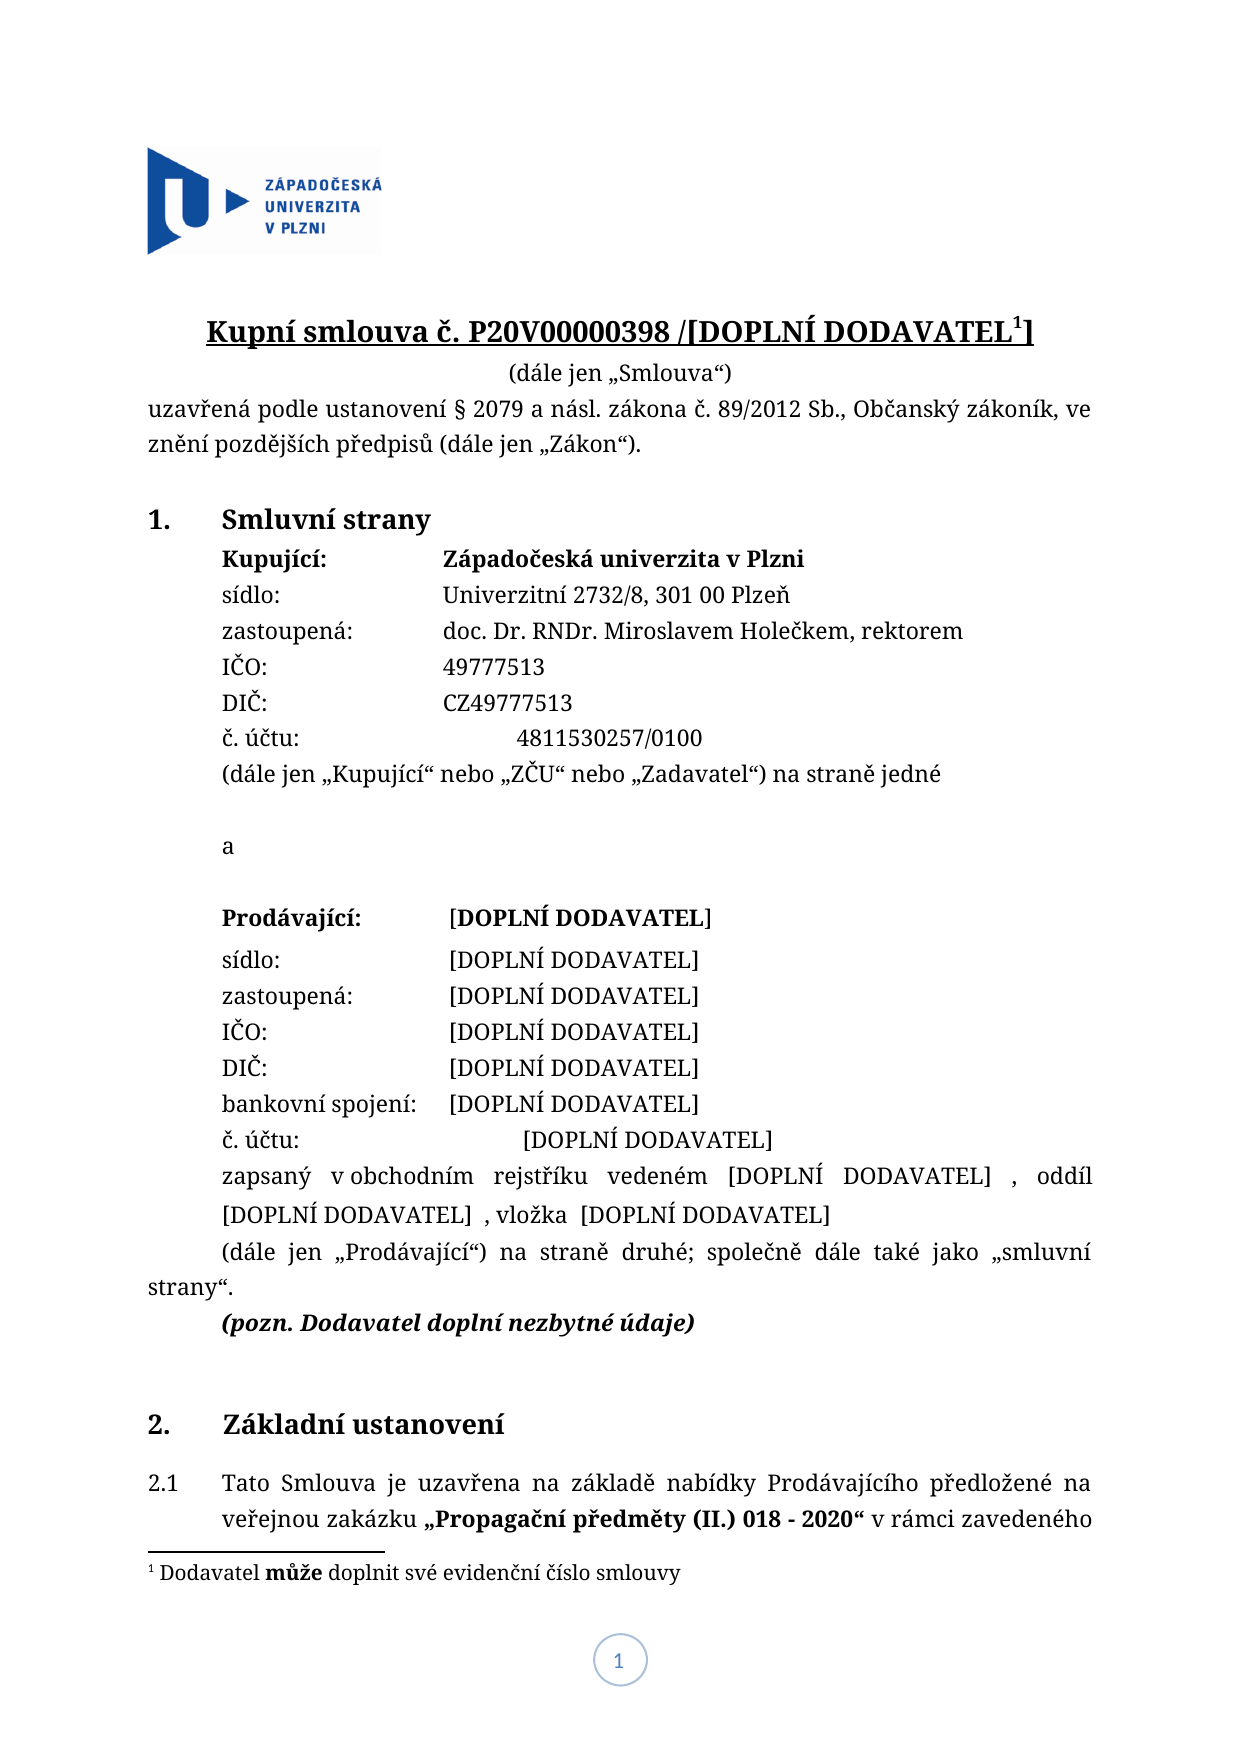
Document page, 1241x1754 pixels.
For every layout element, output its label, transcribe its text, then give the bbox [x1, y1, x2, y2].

text (dále jen „Kupující“ nebo „ZČU“ nebo „Zadavatel“) na straně jedné [222, 758, 1092, 789]
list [148, 1467, 1092, 1534]
text uzavřená podle ustanovení § 2079 a násl. zákona č. 89/2012 Sb., Občanský zákoník, ve znění pozdějších předpisů (dále jen „Zákon“). [148, 392, 1092, 460]
text (pozn. Dodavatel doplní nezbytné údaje) [148, 1307, 1092, 1338]
text bankovní spojení: [DOPLNÍ DODAVATEL] [148, 1088, 1092, 1119]
text DIČ: [DOPLNÍ DODAVATEL] [222, 1052, 1092, 1083]
text IČO: 49777513 [222, 651, 1092, 682]
text č. účtu: 4811530257/0100 [222, 722, 1092, 754]
text zastoupená: [DOPLNÍ DODAVATEL] [222, 980, 1092, 1011]
text zapsaný v obchodním rejstříku vedeném [DOPLNÍ DODAVATEL] , oddíl [DOPLNÍ DODAVATEL] , vložka [DOPLNÍ DODAVATEL] [222, 1160, 1092, 1230]
text zastoupená: doc. Dr. RNDr. Miroslavem Holečkem, rektorem [222, 614, 1092, 646]
text Kupní smlouva č. P20V00000398 /[DOPLNÍ DODAVATEL] [148, 311, 1092, 351]
text Prodávající: [DOPLNÍ DODAVATEL] [148, 902, 1092, 933]
text sídlo: Univerzitní 2732/8, 301 00 Plzeň [222, 579, 1092, 610]
text (dále jen „Smlouva“) [148, 357, 1092, 388]
text (dále jen „Prodávající“) na straně druhé; společně dále také jako „smluvní strany“. [148, 1235, 1092, 1303]
list Základní ustanovení [148, 1406, 1092, 1443]
text sídlo: [DOPLNÍ DODAVATEL] [222, 944, 1092, 976]
text a [222, 830, 1092, 861]
list Smluvní strany [148, 500, 1092, 537]
picture [147, 147, 382, 255]
text IČO: [DOPLNÍ DODAVATEL] [222, 1016, 1092, 1047]
text č. účtu: [DOPLNÍ DODAVATEL] [222, 1124, 1092, 1155]
text DIČ: CZ49777513 [222, 686, 1092, 718]
text Kupující: Západočeská univerzita v Plzni [222, 543, 1092, 574]
